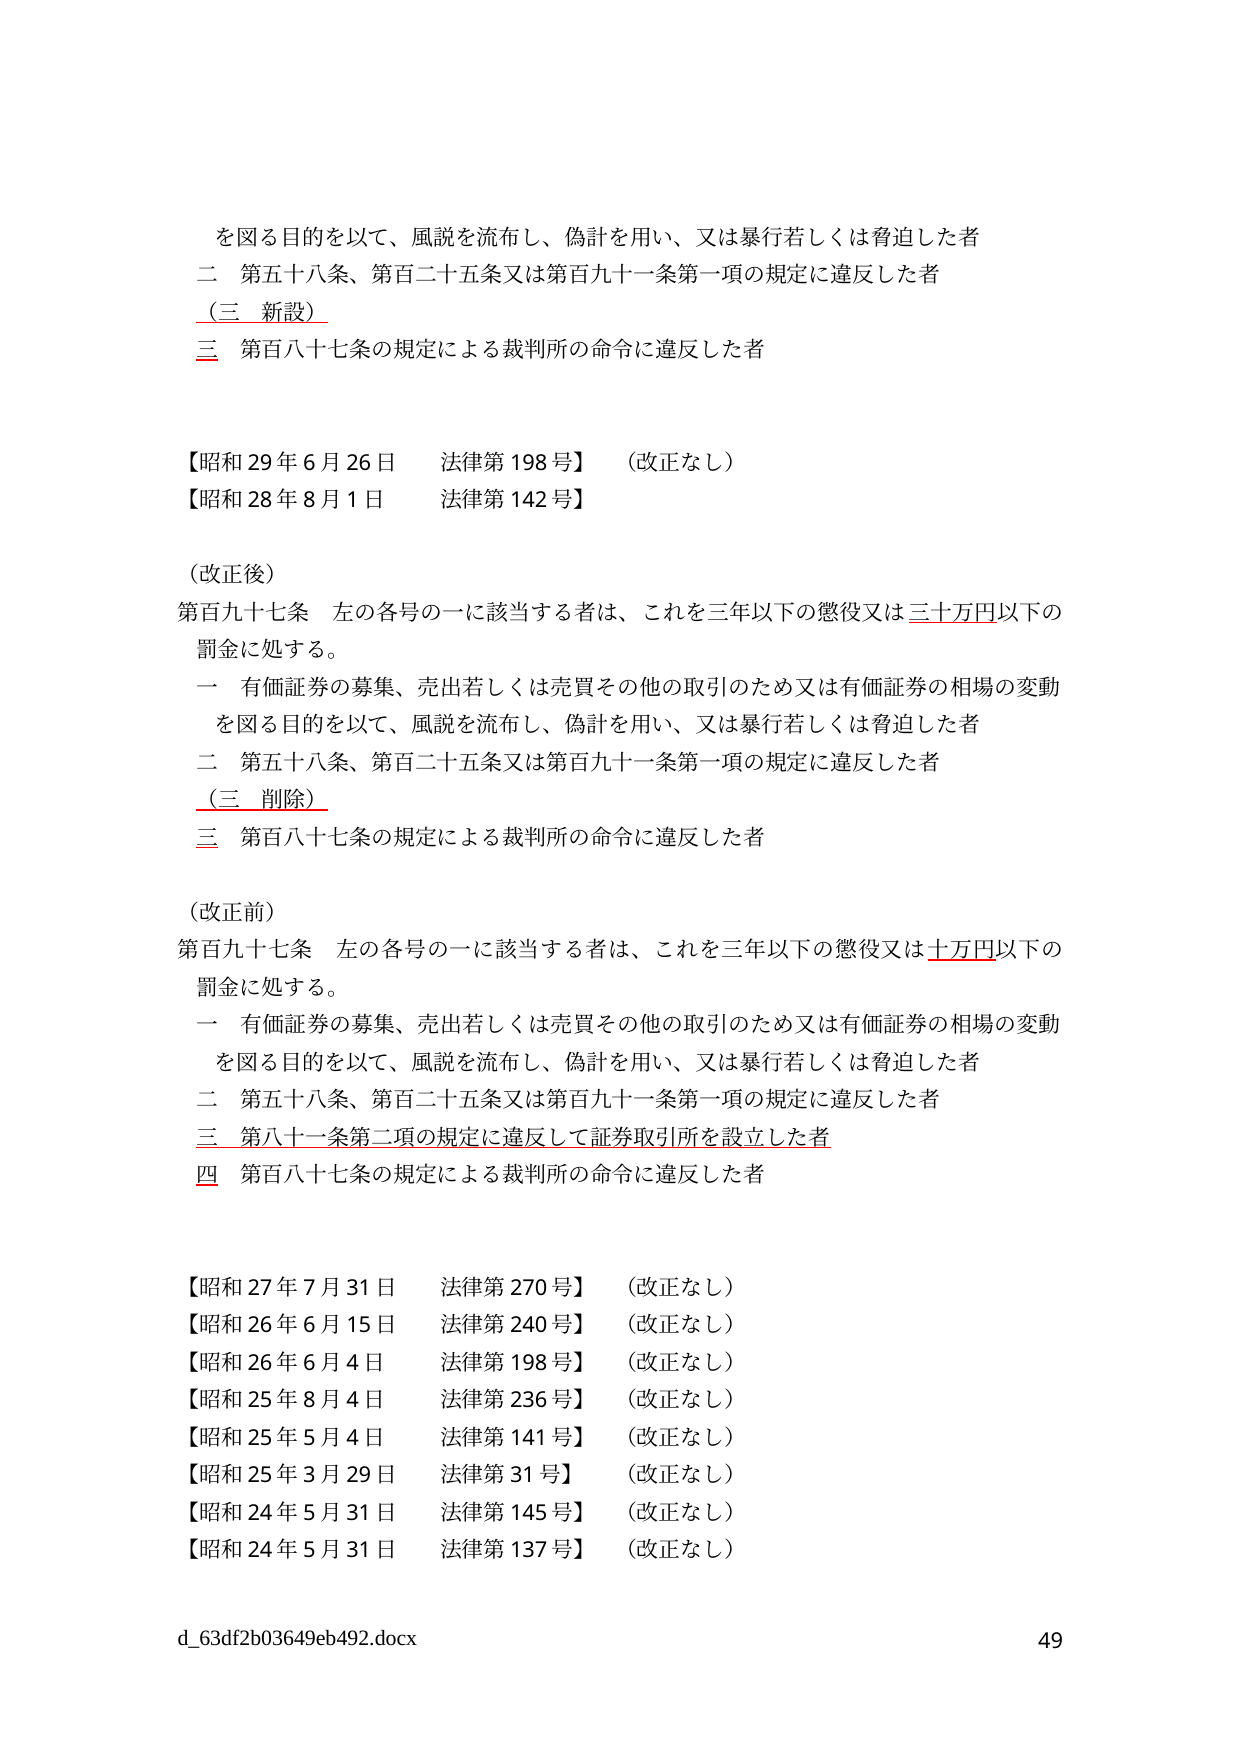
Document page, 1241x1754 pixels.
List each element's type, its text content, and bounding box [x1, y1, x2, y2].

text 【昭和25年5月4日 法律第141号】 （改正なし） [177, 1417, 1063, 1454]
text （三 新設） [196, 292, 1063, 329]
text 一 有価証券の募集、売出若しくは売買その他の取引のため又は有価証券の相場の変動を図る目的を以て、風説を流布し、偽計を用い、又は暴行若しくは脅迫した者 [196, 1004, 1063, 1079]
text 第百九十七条 左の各号の一に該当する者は、これを三年以下の懲役又は十万円以下の 罰金に処する。 [177, 929, 1063, 1004]
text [196, 217, 1063, 254]
text 二 第五十八条、第百二十五条又は第百九十一条第一項の規定に違反した者 [196, 1079, 1063, 1117]
text 二 第五十八条、第百二十五条又は第百九十一条第一項の規定に違反した者 [196, 254, 1063, 292]
text 三 第百八十七条の規定による裁判所の命令に違反した者 [196, 817, 1063, 854]
text （改正前） [177, 892, 1063, 929]
text 二 第五十八条、第百二十五条又は第百九十一条第一項の規定に違反した者 [196, 742, 1063, 779]
text 【昭和29年6月26日 法律第198号】 （改正なし） [177, 442, 1063, 479]
text 【昭和27年7月31日 法律第270号】 （改正なし） [177, 1267, 1063, 1304]
text 第百九十七条 左の各号の一に該当する者は、これを三年以下の懲役又は三十万円以下の 罰金に処する。 [177, 592, 1063, 667]
text 【昭和24年5月31日 法律第145号】 （改正なし） [177, 1492, 1063, 1529]
text 三 第八十一条第二項の規定に違反して証券取引所を設立した者 [196, 1117, 1063, 1154]
text 一 有価証券の募集、売出若しくは売買その他の取引のため又は有価証券の相場の変動を図る目的を以て、風説を流布し、偽計を用い、又は暴行若しくは脅迫した者 [196, 667, 1063, 742]
text 【昭和24年5月31日 法律第137号】 （改正なし） [177, 1529, 1063, 1567]
text （三 削除） [196, 779, 1063, 817]
text 四 第百八十七条の規定による裁判所の命令に違反した者 [196, 1154, 1063, 1192]
text 三 第百八十七条の規定による裁判所の命令に違反した者 [196, 329, 1063, 367]
text 【昭和26年6月4日 法律第198号】 （改正なし） [177, 1342, 1063, 1379]
text 【昭和25年3月29日 法律第31号】 （改正なし） [177, 1454, 1063, 1492]
text （改正後） [177, 554, 1063, 592]
text 【昭和28年8月1日 法律第142号】 [177, 479, 1063, 517]
text 【昭和25年8月4日 法律第236号】 （改正なし） [177, 1379, 1063, 1417]
text 【昭和26年6月15日 法律第240号】 （改正なし） [177, 1304, 1063, 1342]
